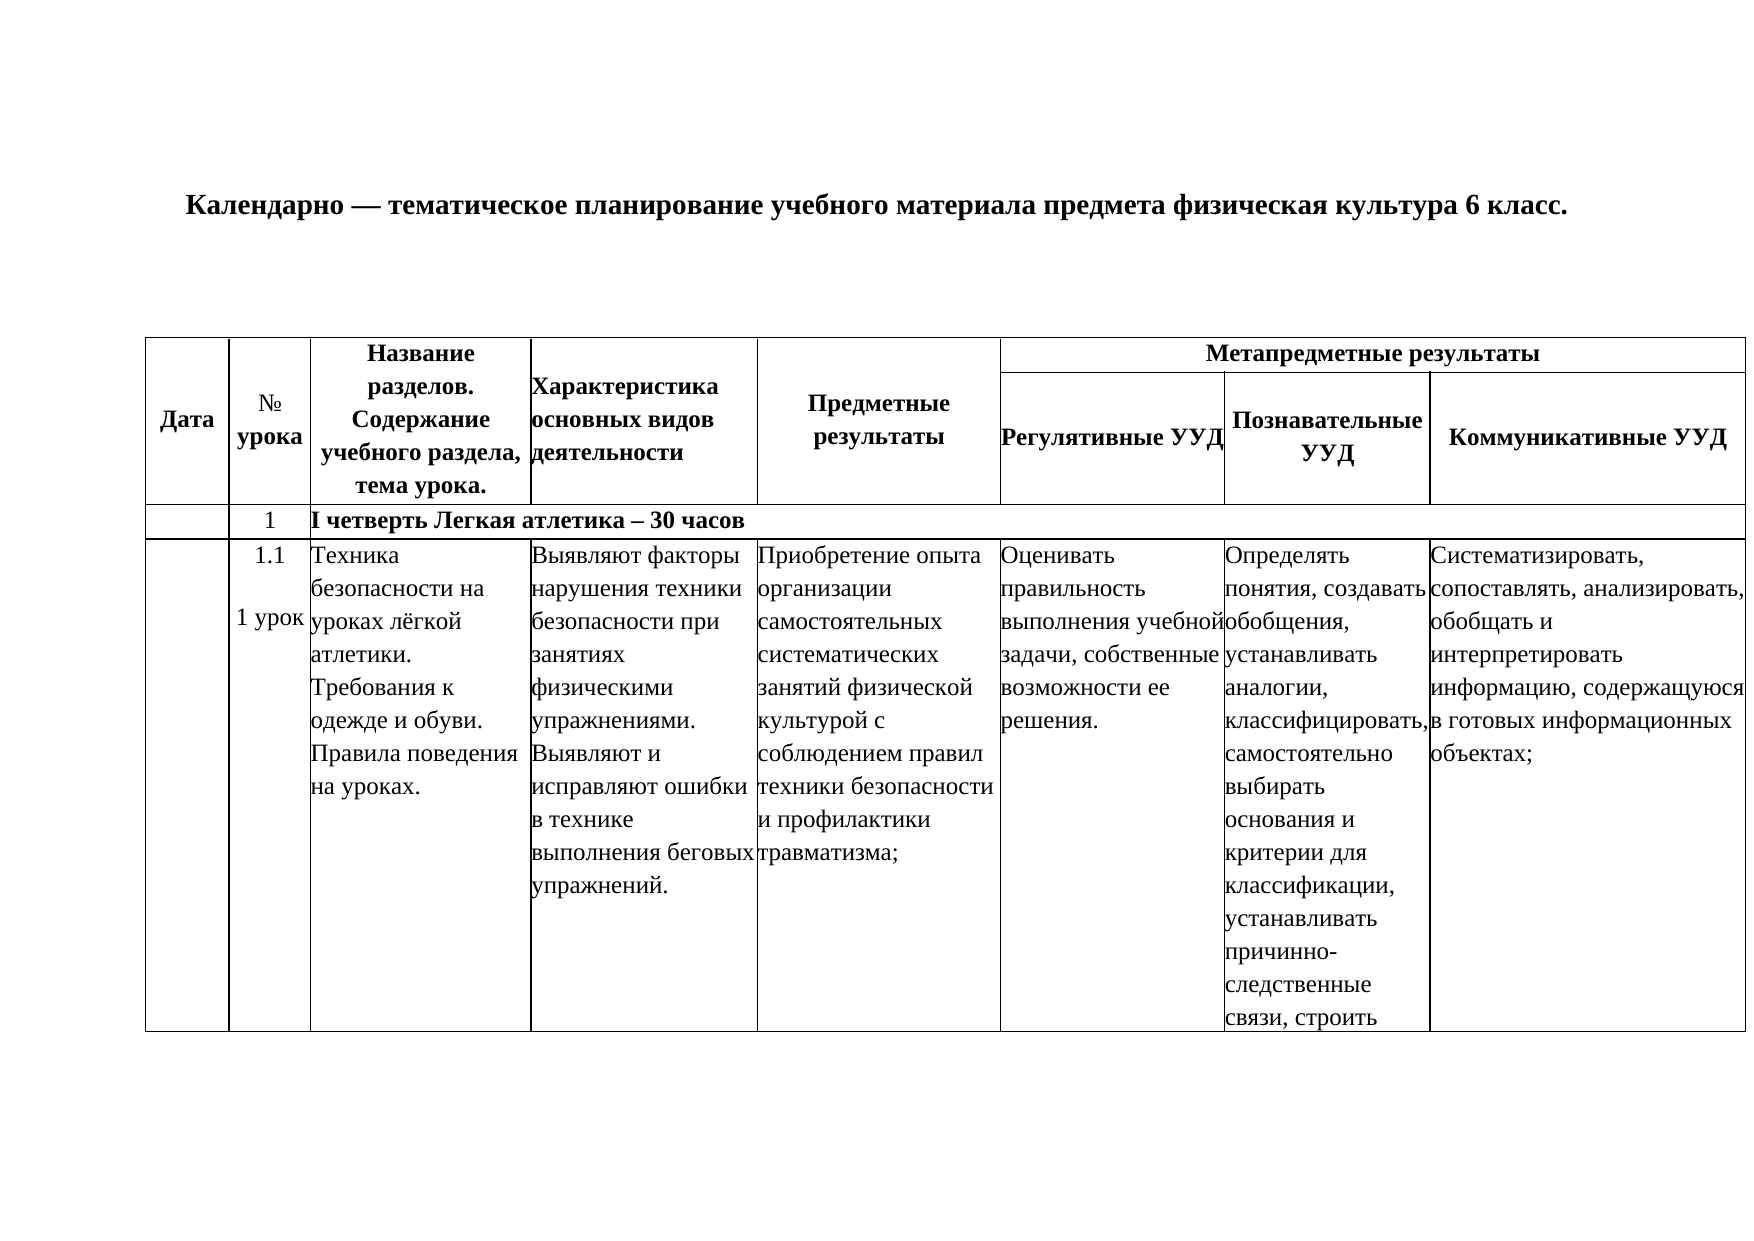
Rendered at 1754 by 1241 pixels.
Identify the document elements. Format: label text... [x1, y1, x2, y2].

table_cell Познавательные УУД [1225, 373, 1429, 503]
table_header Характеристика основных видов деятельности [532, 338, 757, 503]
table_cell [1431, 540, 1745, 1031]
table_cell 1.1 1 урок [230, 540, 310, 1031]
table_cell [311, 540, 530, 1031]
table_header Предметные результаты [758, 338, 1000, 503]
table_header Название разделов. Содержание учебного раздела, тема урока. [311, 338, 531, 503]
table_cell I четверть Легкая атлетика – 30 часов [311, 505, 1745, 538]
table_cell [758, 540, 1000, 1031]
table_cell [1001, 540, 1224, 1031]
table_header Метапредметные результаты [1001, 338, 1745, 371]
table_cell [146, 505, 228, 538]
table_cell Коммуникативные УУД [1431, 373, 1745, 503]
text Календарно — тематическое планирование учебного материала предмета физическая культура 6 класс. [150, 187, 1604, 221]
table_cell Регулятивные УУД [1001, 373, 1224, 503]
table_header № урока [230, 338, 310, 503]
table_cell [532, 540, 757, 1031]
table_cell 1 [230, 505, 310, 538]
table_cell [146, 540, 228, 1031]
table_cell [1225, 540, 1429, 1031]
table_header Дата [146, 338, 229, 503]
